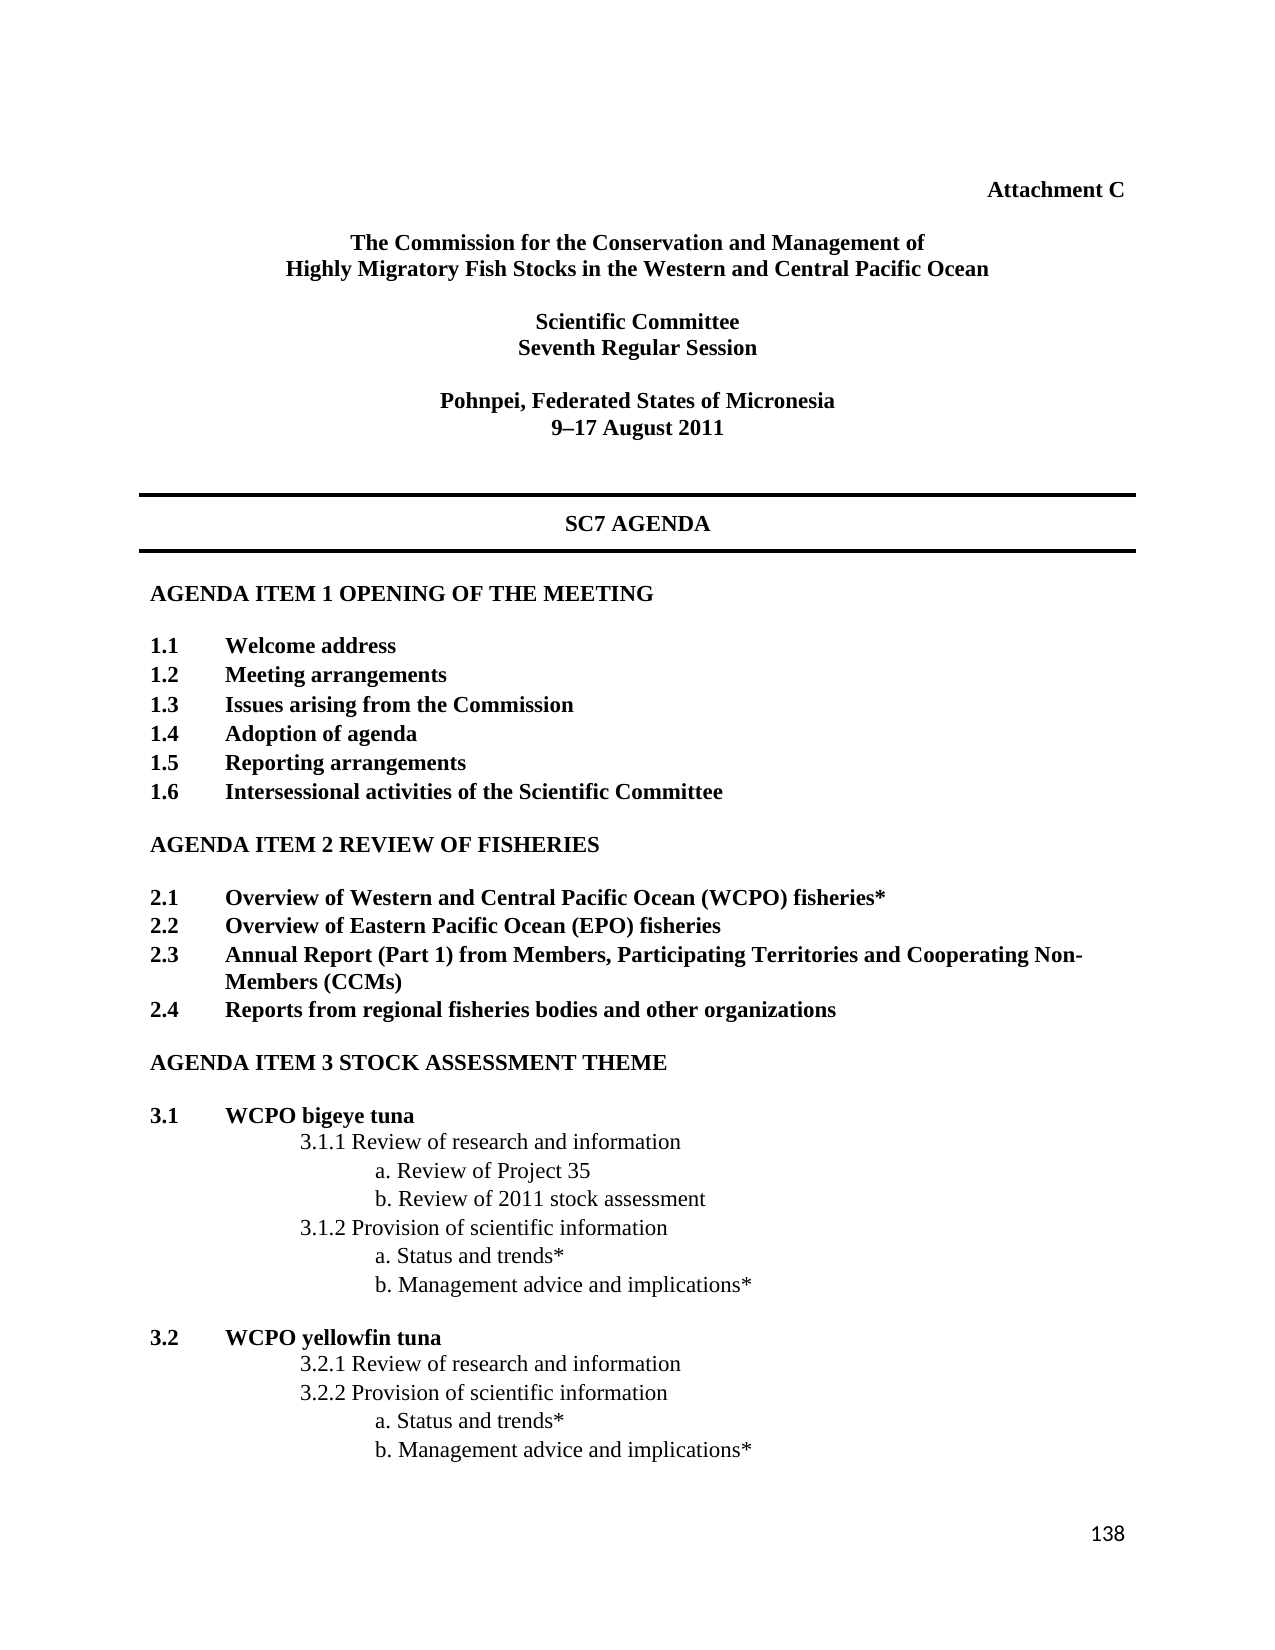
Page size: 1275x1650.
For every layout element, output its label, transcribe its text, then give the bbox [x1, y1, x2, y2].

text Seventh Regular Session [150, 334, 1125, 361]
text 2.3 Annual Report (Part 1) from Members, Participating Territories and Cooperating Non-Members (CCMs) [150, 941, 1125, 994]
text 3.2.2 Provision of scientific information [225, 1379, 1125, 1405]
text Attachment C [150, 176, 1125, 203]
text a. Status and trends* [300, 1242, 1125, 1269]
text 1.5 Reporting arrangements [150, 749, 1125, 775]
text a. Review of Project 35 [300, 1157, 1125, 1183]
text 1.1 Welcome address [150, 632, 1125, 659]
text Pohnpei, Federated States of Micronesia [150, 387, 1125, 413]
text 2.4 Reports from regional fisheries bodies and other organizations [150, 997, 1125, 1023]
text Scientific Committee [150, 308, 1125, 334]
text The Commission for the Conservation and Management of [150, 229, 1125, 255]
text 3.1.1 Review of research and information [225, 1128, 1125, 1155]
text 1.3 Issues arising from the Commission [150, 691, 1125, 717]
text 3.2.1 Review of research and information [225, 1350, 1125, 1376]
text 1.2 Meeting arrangements [150, 662, 1125, 688]
text 3.1.2 Provision of scientific information [225, 1214, 1125, 1240]
text 1.6 Intersessional activities of the Scientific Committee [150, 778, 1125, 804]
text 3.2 WCPO yellowfin tuna [150, 1324, 1125, 1350]
text AGENDA ITEM 3 STOCK ASSESSMENT THEME [150, 1049, 1125, 1076]
text 2.2 Overview of Eastern Pacific Ocean (EPO) fisheries [150, 912, 1125, 939]
text a. Status and trends* [300, 1407, 1125, 1433]
text Highly Migratory Fish Stocks in the Western and Central Pacific Ocean [150, 255, 1125, 282]
text b. Management advice and implications* [300, 1271, 1125, 1297]
text 9–17 August 2011 [150, 413, 1125, 440]
text b. Management advice and implications* [300, 1436, 1125, 1462]
text AGENDA ITEM 1 OPENING OF THE MEETING [150, 580, 1125, 606]
text 2.1 Overview of Western and Central Pacific Ocean (WCPO) fisheries* [150, 884, 1125, 910]
text AGENDA ITEM 2 REVIEW OF FISHERIES [150, 831, 1125, 857]
text b. Review of 2011 stock assessment [300, 1185, 1125, 1212]
text 1.4 Adoption of agenda [150, 720, 1125, 746]
text 3.1 WCPO bigeye tuna [150, 1102, 1125, 1128]
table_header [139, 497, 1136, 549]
